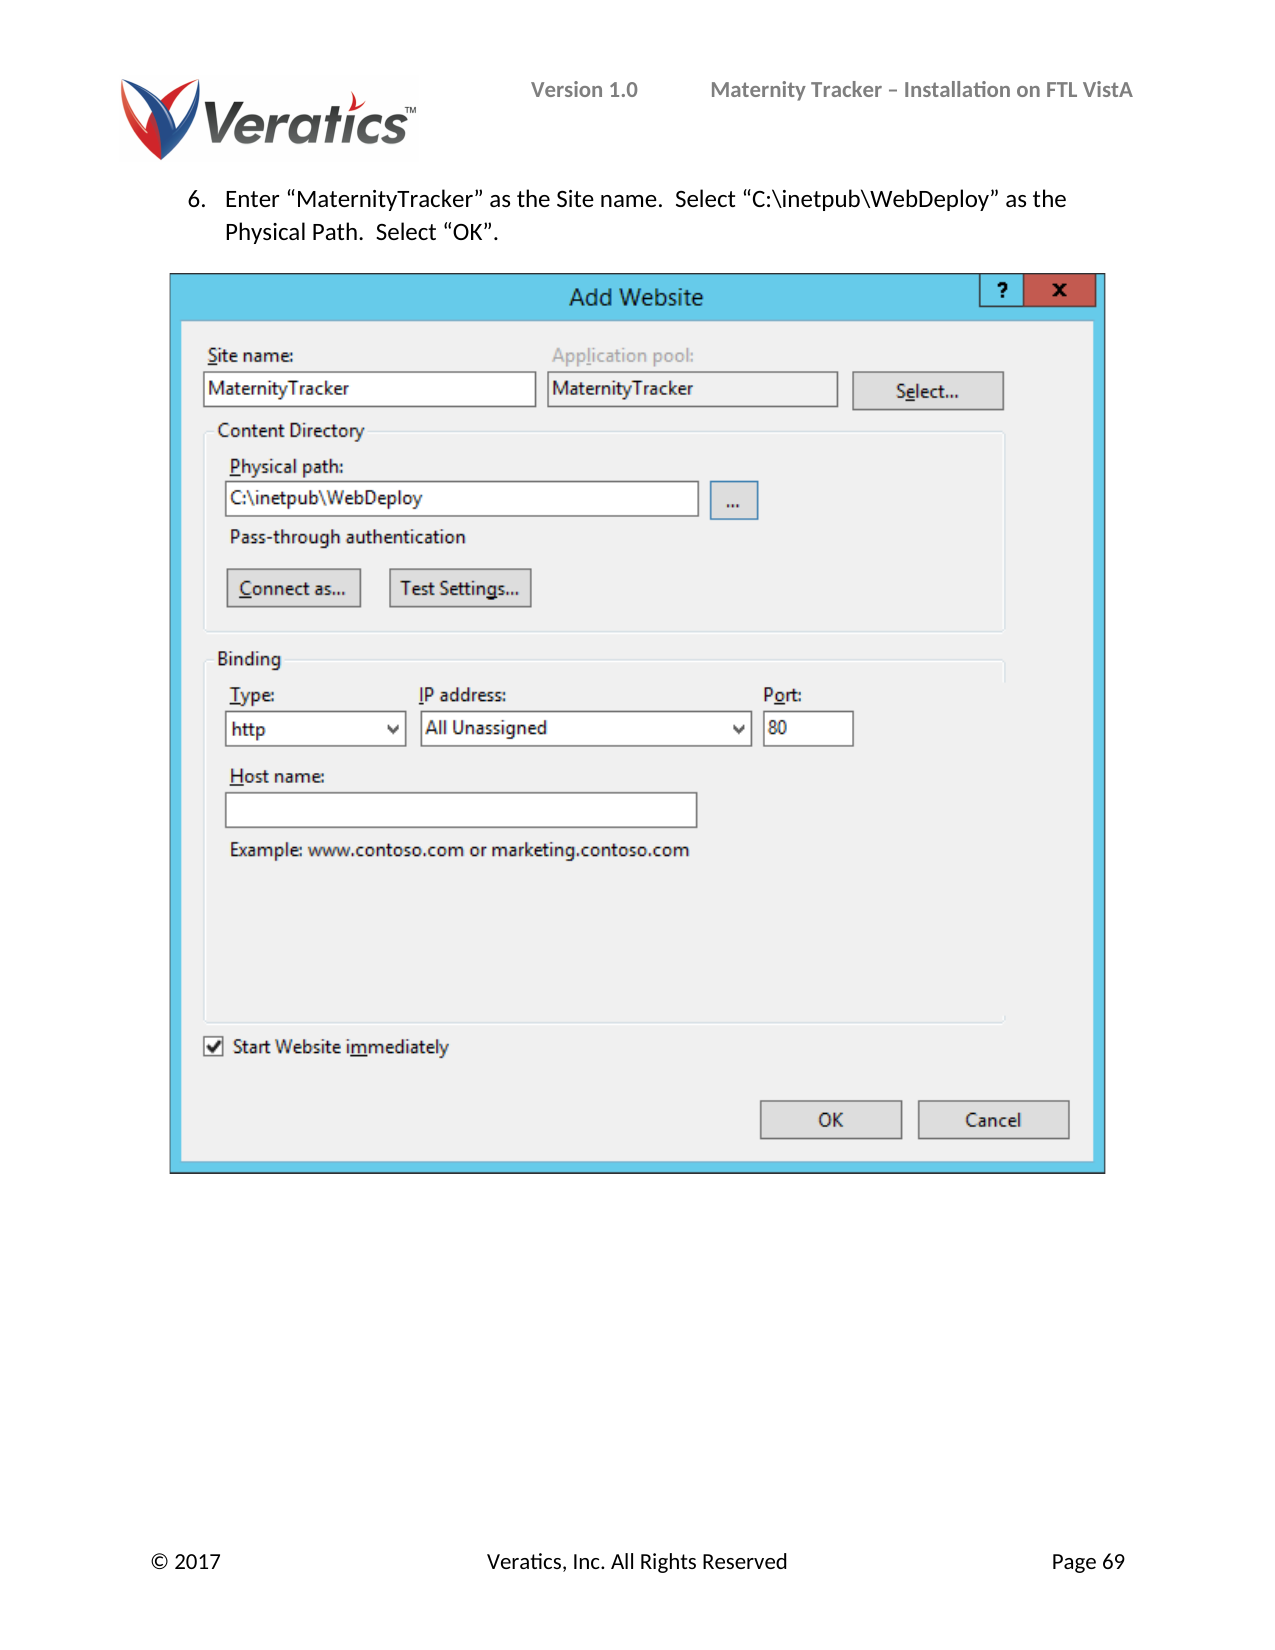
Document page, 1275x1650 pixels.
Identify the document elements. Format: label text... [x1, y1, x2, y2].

list Enter “MaternityTracker” as the Site name. Select “C:\inetpub\WebDeploy” as the Physical Path. Select “OK”. [187, 183, 1125, 246]
picture [169, 273, 1106, 1174]
picture [118, 75, 419, 162]
